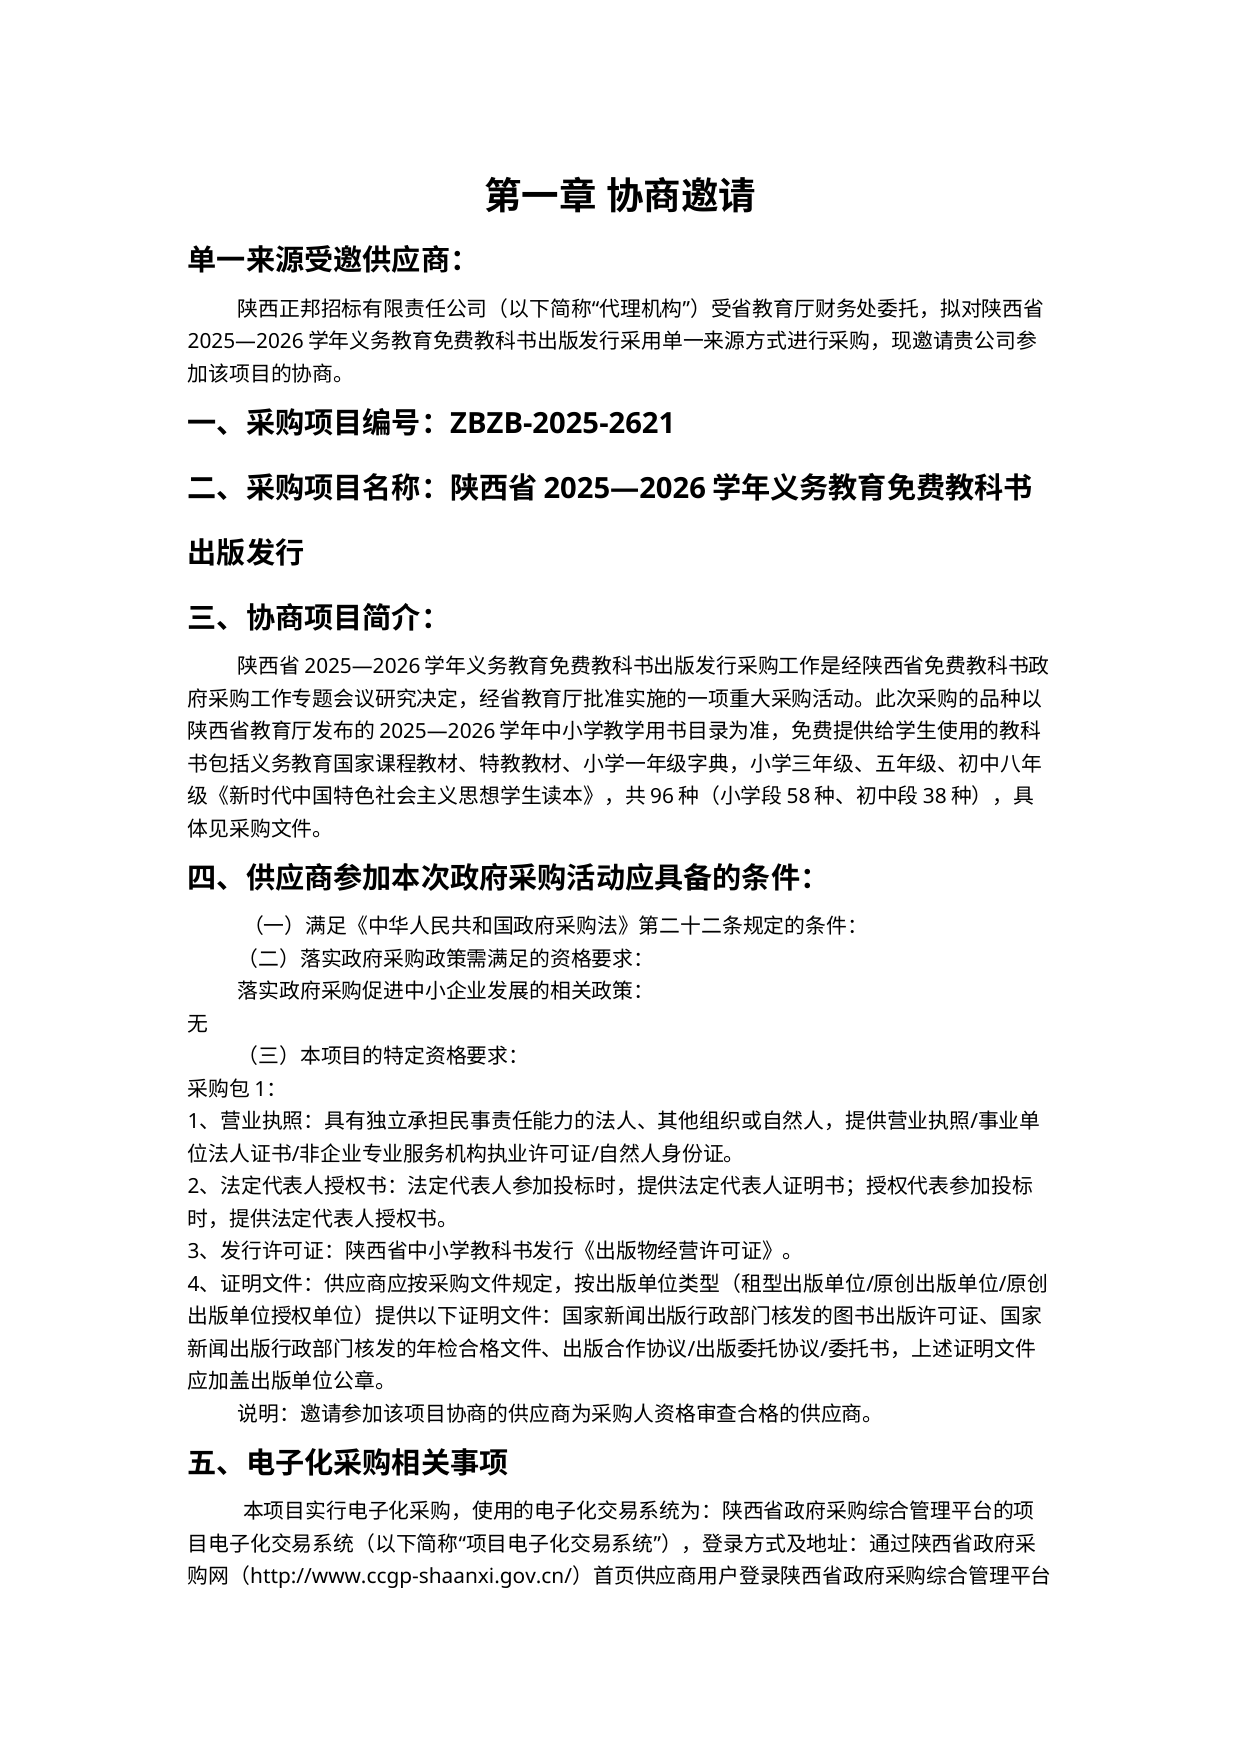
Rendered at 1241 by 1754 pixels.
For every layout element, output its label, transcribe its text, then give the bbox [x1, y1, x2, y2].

text （二）落实政府采购政策需满足的资格要求： [187, 942, 1053, 974]
text 陕西省2025—2026学年义务教育免费教科书出版发行采购工作是经陕西省免费教科书政府采购工作专题会议研究决定，经省教育厅批准实施的一项重大采购活动。此次采购的品种以陕西省教育厅发布的2025—2026学年中小学教学用书目录为准，免费提供给学生使用的教科书包括义务教育国家课程教材、特教教材、小学一年级字典，小学三年级、五年级、初中八年级《新时代中国特色社会主义思想学生读本》，共96种（小学段58种、初中段38种），具体见采购文件。 [187, 649, 1053, 844]
text （一）满足《中华人民共和国政府采购法》第二十二条规定的条件： [187, 909, 1053, 942]
text 一、采购项目编号：ZBZB-2025-2621 [187, 389, 1053, 454]
text 四、供应商参加本次政府采购活动应具备的条件： [187, 844, 1053, 909]
text 无 [187, 1007, 1053, 1039]
text 2、法定代表人授权书：法定代表人参加投标时，提供法定代表人证明书；授权代表参加投标时，提供法定代表人授权书。 [187, 1169, 1053, 1234]
text 五、电子化采购相关事项 [187, 1429, 1053, 1494]
text 二、采购项目名称：陕西省2025—2026学年义务教育免费教科书出版发行 [187, 454, 1053, 584]
text 陕西正邦招标有限责任公司（以下简称“代理机构”）受省教育厅财务处委托，拟对陕西省2025—2026学年义务教育免费教科书出版发行采用单一来源方式进行采购，现邀请贵公司参加该项目的协商。 [187, 292, 1053, 389]
text 3、发行许可证：陕西省中小学教科书发行《出版物经营许可证》。 [187, 1234, 1053, 1267]
text 1、营业执照：具有独立承担民事责任能力的法人、其他组织或自然人，提供营业执照/事业单位法人证书/非企业专业服务机构执业许可证/自然人身份证。 [187, 1104, 1053, 1169]
text 单一来源受邀供应商： [187, 227, 1053, 292]
text 落实政府采购促进中小企业发展的相关政策： [187, 974, 1053, 1007]
text 说明：邀请参加该项目协商的供应商为采购人资格审查合格的供应商。 [187, 1397, 1053, 1429]
text （三）本项目的特定资格要求： [187, 1039, 1053, 1072]
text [187, 1494, 1053, 1592]
text 三、协商项目简介： [187, 584, 1053, 649]
text 4、证明文件：供应商应按采购文件规定，按出版单位类型（租型出版单位/原创出版单位/原创出版单位授权单位）提供以下证明文件：国家新闻出版行政部门核发的图书出版许可证、国家新闻出版行政部门核发的年检合格文件、出版合作协议/出版委托协议/委托书，上述证明文件应加盖出版单位公章。 [187, 1267, 1053, 1397]
text 采购包1： [187, 1072, 1053, 1104]
text 第一章 协商邀请 [187, 162, 1053, 227]
